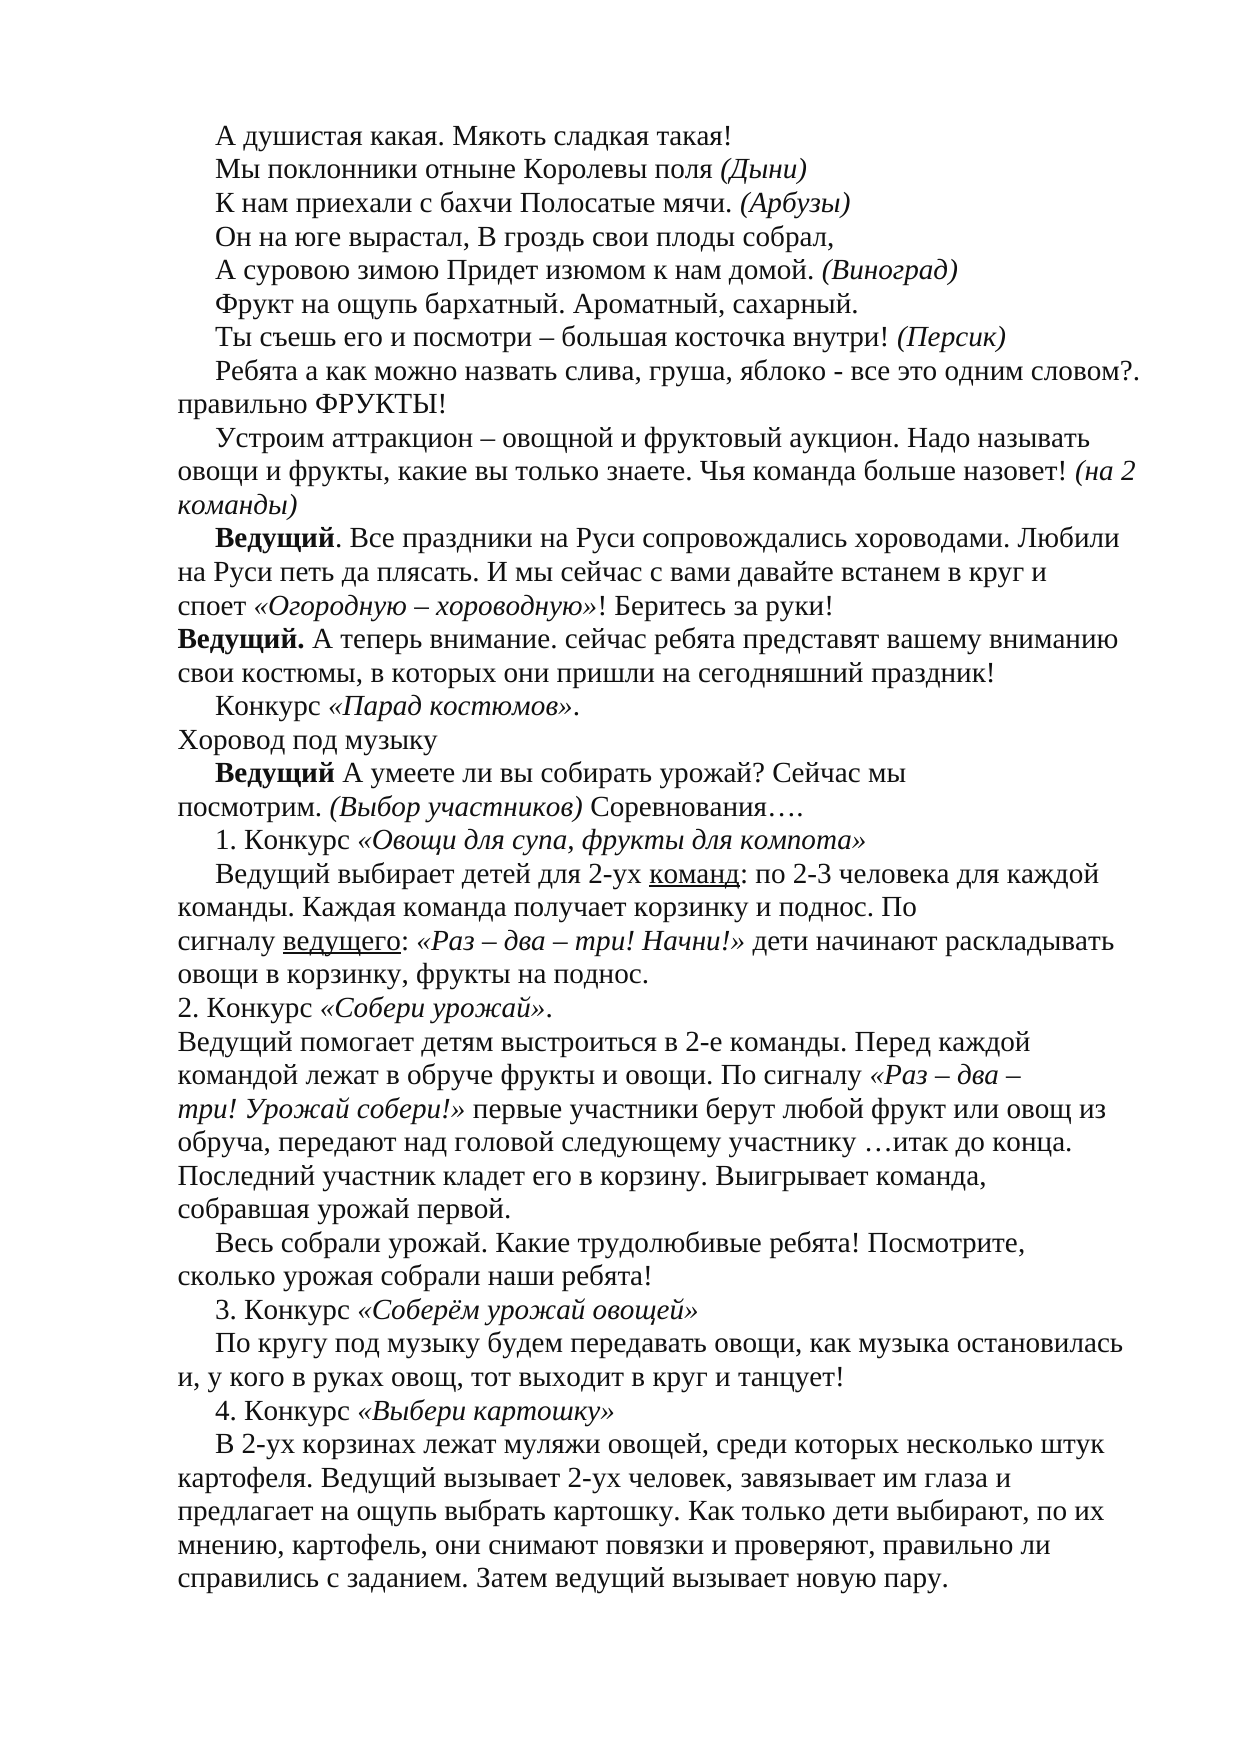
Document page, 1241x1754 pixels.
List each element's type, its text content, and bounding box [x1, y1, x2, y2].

text Ведущий. А теперь внимание. сейчас ребята представят вашему вниманию свои костюмы, в которых они пришли на сегодняшний праздник! [177, 621, 1152, 688]
text Мы поклонники отныне Королевы поля (Дыни) [177, 152, 1152, 185]
text 1. Конкурс «Овощи для супа, фрукты для компота» [177, 822, 1152, 856]
text 2. Конкурс «Собери урожай». [177, 990, 1152, 1024]
text В 2-ух корзинах лежат муляжи овощей, среди которых несколько штук картофеля. Ведущий вызывает 2-ух человек, завязывает им глаза и предлагает на ощупь выбрать картошку. Как только дети выбирают, по их мнению, картофель, они снимают повязки и проверяют, правильно ли справились с заданием. Затем ведущий вызывает новую пару. [177, 1426, 1152, 1594]
text К нам приехали с бахчи Полосатые мячи. (Арбузы) [177, 185, 1152, 219]
text Конкурс «Парад костюмов». [177, 688, 1152, 722]
text А суровою зимою Придет изюмом к нам домой. (Виноград) [177, 252, 1152, 286]
text 4. Конкурс «Выбери картошку» [177, 1393, 1152, 1426]
text Ведущий. Все праздники на Руси сопровождались хороводами. Любили на Руси петь да плясать. И мы сейчас с вами давайте встанем в круг и споет «Огородную – хороводную»! Беритесь за руки! [177, 521, 1152, 621]
text А душистая какая. Мякоть сладкая такая! [177, 118, 1152, 152]
text 3. Конкурс «Соберём урожай овощей» [177, 1292, 1152, 1326]
text Ведущий А умеете ли вы собирать урожай? Сейчас мы посмотрим. (Выбор участников) Соревнования…. [177, 755, 1152, 822]
text Он на юге вырастал, В гроздь свои плоды собрал, [177, 219, 1152, 252]
text Ты съешь его и посмотри – большая косточка внутри! (Персик) [177, 319, 1152, 353]
text Ребята а как можно назвать слива, груша, яблоко - все это одним словом?. правильно ФРУКТЫ! [177, 353, 1152, 420]
text Хоровод под музыку [177, 722, 1152, 755]
text Фрукт на ощупь бархатный. Ароматный, сахарный. [177, 286, 1152, 319]
text Ведущий помогает детям выстроиться в 2-е команды. Перед каждой командой лежат в обруче фрукты и овощи. По сигналу «Раз – два – три! Урожай собери!» первые участники берут любой фрукт или овощ из обруча, передают над головой следующему участнику …итак до конца. Последний участник кладет его в корзину. Выигрывает команда, собравшая урожай первой. [177, 1024, 1152, 1225]
text Весь собрали урожай. Какие трудолюбивые ребята! Посмотрите, сколько урожая собрали наши ребята! [177, 1225, 1152, 1292]
text Ведущий выбирает детей для 2-ух команд: по 2-3 человека для каждой команды. Каждая команда получает корзинку и поднос. По сигналу ведущего: «Раз – два – три! Начни!» дети начинают раскладывать овощи в корзинку, фрукты на поднос. [177, 856, 1152, 990]
text По кругу под музыку будем передавать овощи, как музыка остановилась и, у кого в руках овощ, тот выходит в круг и танцует! [177, 1326, 1152, 1393]
text Устроим аттракцион – овощной и фруктовый аукцион. Надо называть овощи и фрукты, какие вы только знаете. Чья команда больше назовет! (на 2 команды) [177, 420, 1152, 521]
